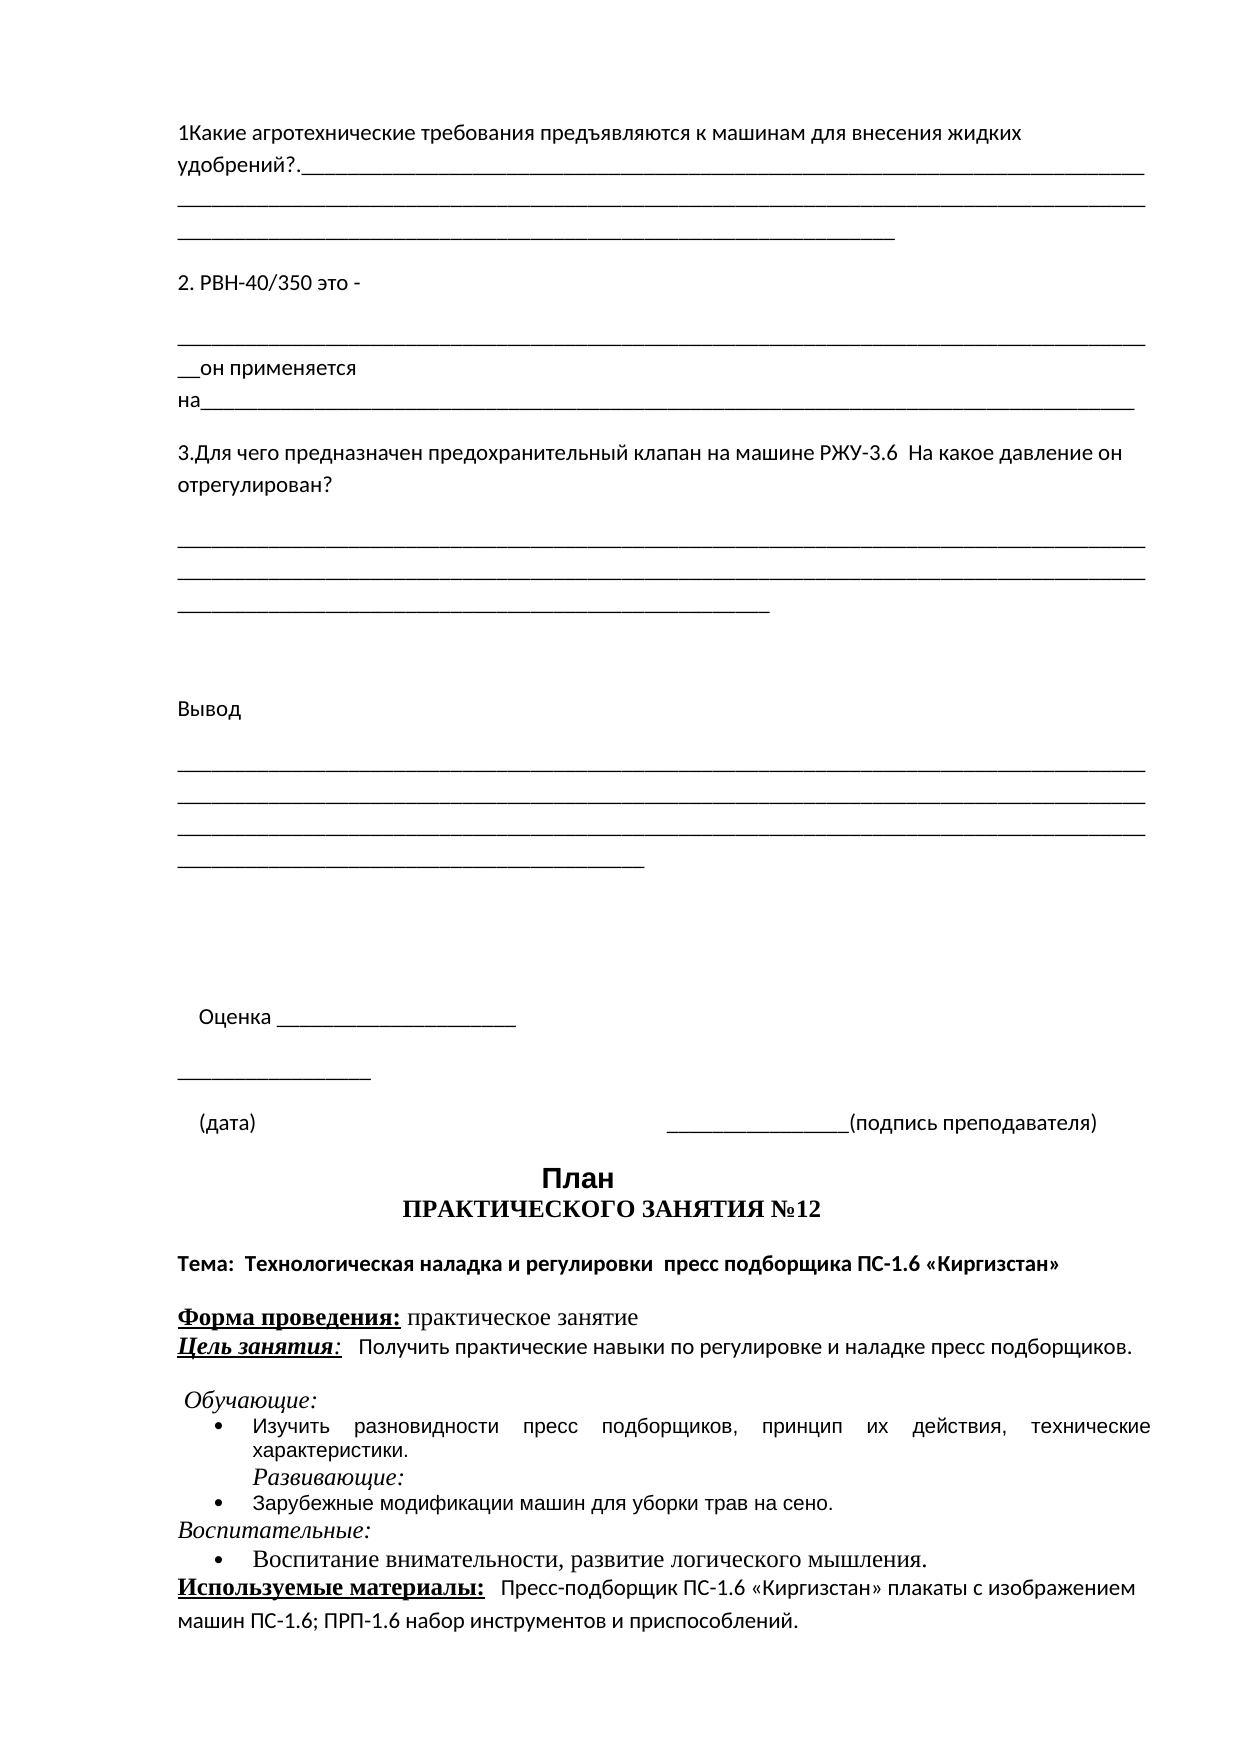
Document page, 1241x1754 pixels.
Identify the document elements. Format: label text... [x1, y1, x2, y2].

text План [177, 1161, 1152, 1194]
text ПРАКТИЧЕСКОГО ЗАНЯТИЯ №12 [177, 1194, 1152, 1223]
text ______________________________________________________________________________________________________________________________________________________________________________________________________________________________ [177, 523, 1152, 616]
text Воспитательные: [177, 1515, 1152, 1544]
text Обучающие: [177, 1385, 1152, 1414]
text Форма проведения: практическое занятие [177, 1302, 1152, 1331]
text Развивающие: [252, 1462, 1152, 1491]
text 1Какие агротехнические требования предъявляются к машинам для внесения жидких удобрений?.______________________________________________________________________________________________________________________________________________________________________________________________________________________________ [177, 118, 1152, 243]
text _______________________________________________________________________________________он применяется на__________________________________________________________________________________ [177, 321, 1152, 413]
table_header Оценка _____________________ [188, 1003, 744, 1055]
text Вывод [177, 694, 1152, 722]
table_header ________________(подпись преподавателя) [655, 1108, 1163, 1161]
list Зарубежные модификации машин для уборки трав на сено. [215, 1491, 1152, 1515]
list Воспитание внимательности, развитие логического мышления. [215, 1544, 1152, 1572]
table_header (дата) [188, 1108, 655, 1161]
list Изучить разновидности пресс подборщиков, принцип их действия, технические характеристики. [215, 1414, 1152, 1462]
text Используемые материалы: Пресс-подборщик ПС-1.6 «Киргизстан» плакаты с изображением машин ПС-1.6; ПРП-1.6 набор инструментов и приспособлений. [177, 1572, 1152, 1634]
text _________________ [177, 1055, 1152, 1083]
text Цель занятия: Получить практические навыки по регулировке и наладке пресс подборщиков. [177, 1331, 1152, 1360]
text ________________________________________________________________________________________________________________________________________________________________________________________________________________________________________________________________________________________________________ [177, 747, 1152, 871]
text 3.Для чего предназначен предохранительный клапан на машине РЖУ-3.6 На какое давление он отрегулирован? [177, 438, 1152, 498]
text Тема: Технологическая наладка и регулировки пресс подборщика ПС-1.6 «Киргизстан» [177, 1249, 1152, 1277]
text 2. РВН-40/350 это - [177, 268, 1152, 296]
